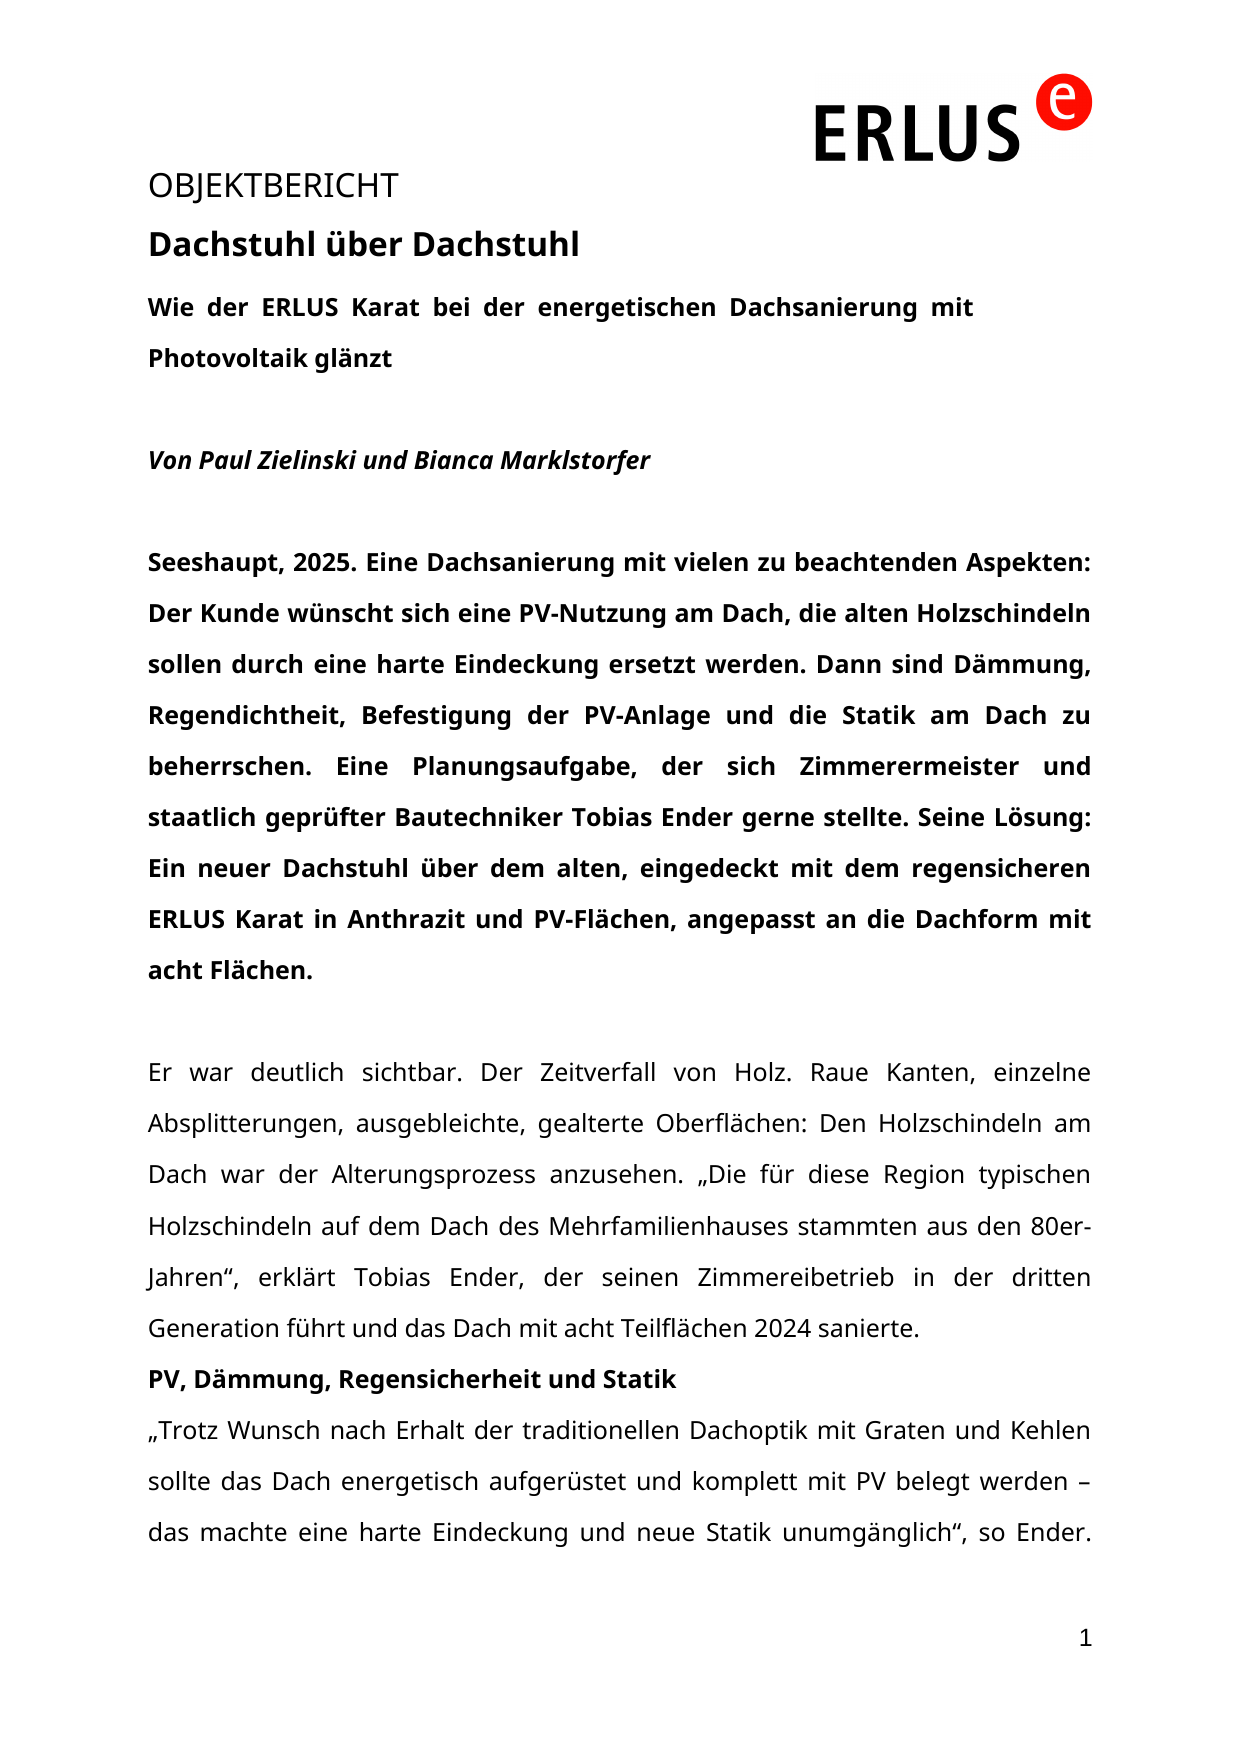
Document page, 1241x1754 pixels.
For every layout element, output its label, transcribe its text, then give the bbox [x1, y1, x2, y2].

text Wie der ERLUS Karat bei der energetischen Dachsanierung mit Photovoltaik glänzt [148, 289, 974, 374]
text Er war deutlich sichtbar. Der Zeitverfall von Holz. Raue Kanten, einzelne Absplitterungen, ausgebleichte, gealterte Oberflächen: Den Holzschindeln am Dach war der Alterungsprozess anzusehen. „Die für diese Region typischen Holzschindeln auf dem Dach des Mehrfamilienhauses stammten aus den 80er-Jahren“, erklärt Tobias Ender, der seinen Zimmereibetrieb in der dritten Generation führt und das Dach mit acht Teilflächen 2024 sanierte. [148, 1055, 1093, 1344]
text Von Paul Zielinski und Bianca Marklstorfer [148, 442, 1093, 477]
text Seeshaupt, 2025. Eine Dachsanierung mit vielen zu beachtenden Aspekten: Der Kunde wünscht sich eine PV-Nutzung am Dach, die alten Holzschindeln sollen durch eine harte Eindeckung ersetzt werden. Dann sind Dämmung, Regendichtheit, Befestigung der PV-Anlage und die Statik am Dach zu beherrschen. Eine Planungsaufgabe, der sich Zimmerermeister und staatlich geprüfter Bautechniker Tobias Ender gerne stellte. Seine Lösung: Ein neuer Dachstuhl über dem alten, eingedeckt mit dem regensicheren ERLUS Karat in Anthrazit und PV-Flächen, angepasst an die Dachform mit acht Flächen. [148, 544, 1093, 987]
picture [815, 73, 1093, 162]
text Dachstuhl über Dachstuhl [148, 221, 974, 267]
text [148, 1412, 1093, 1548]
text PV, Dämmung, Regensicherheit und Statik [148, 1361, 1093, 1395]
